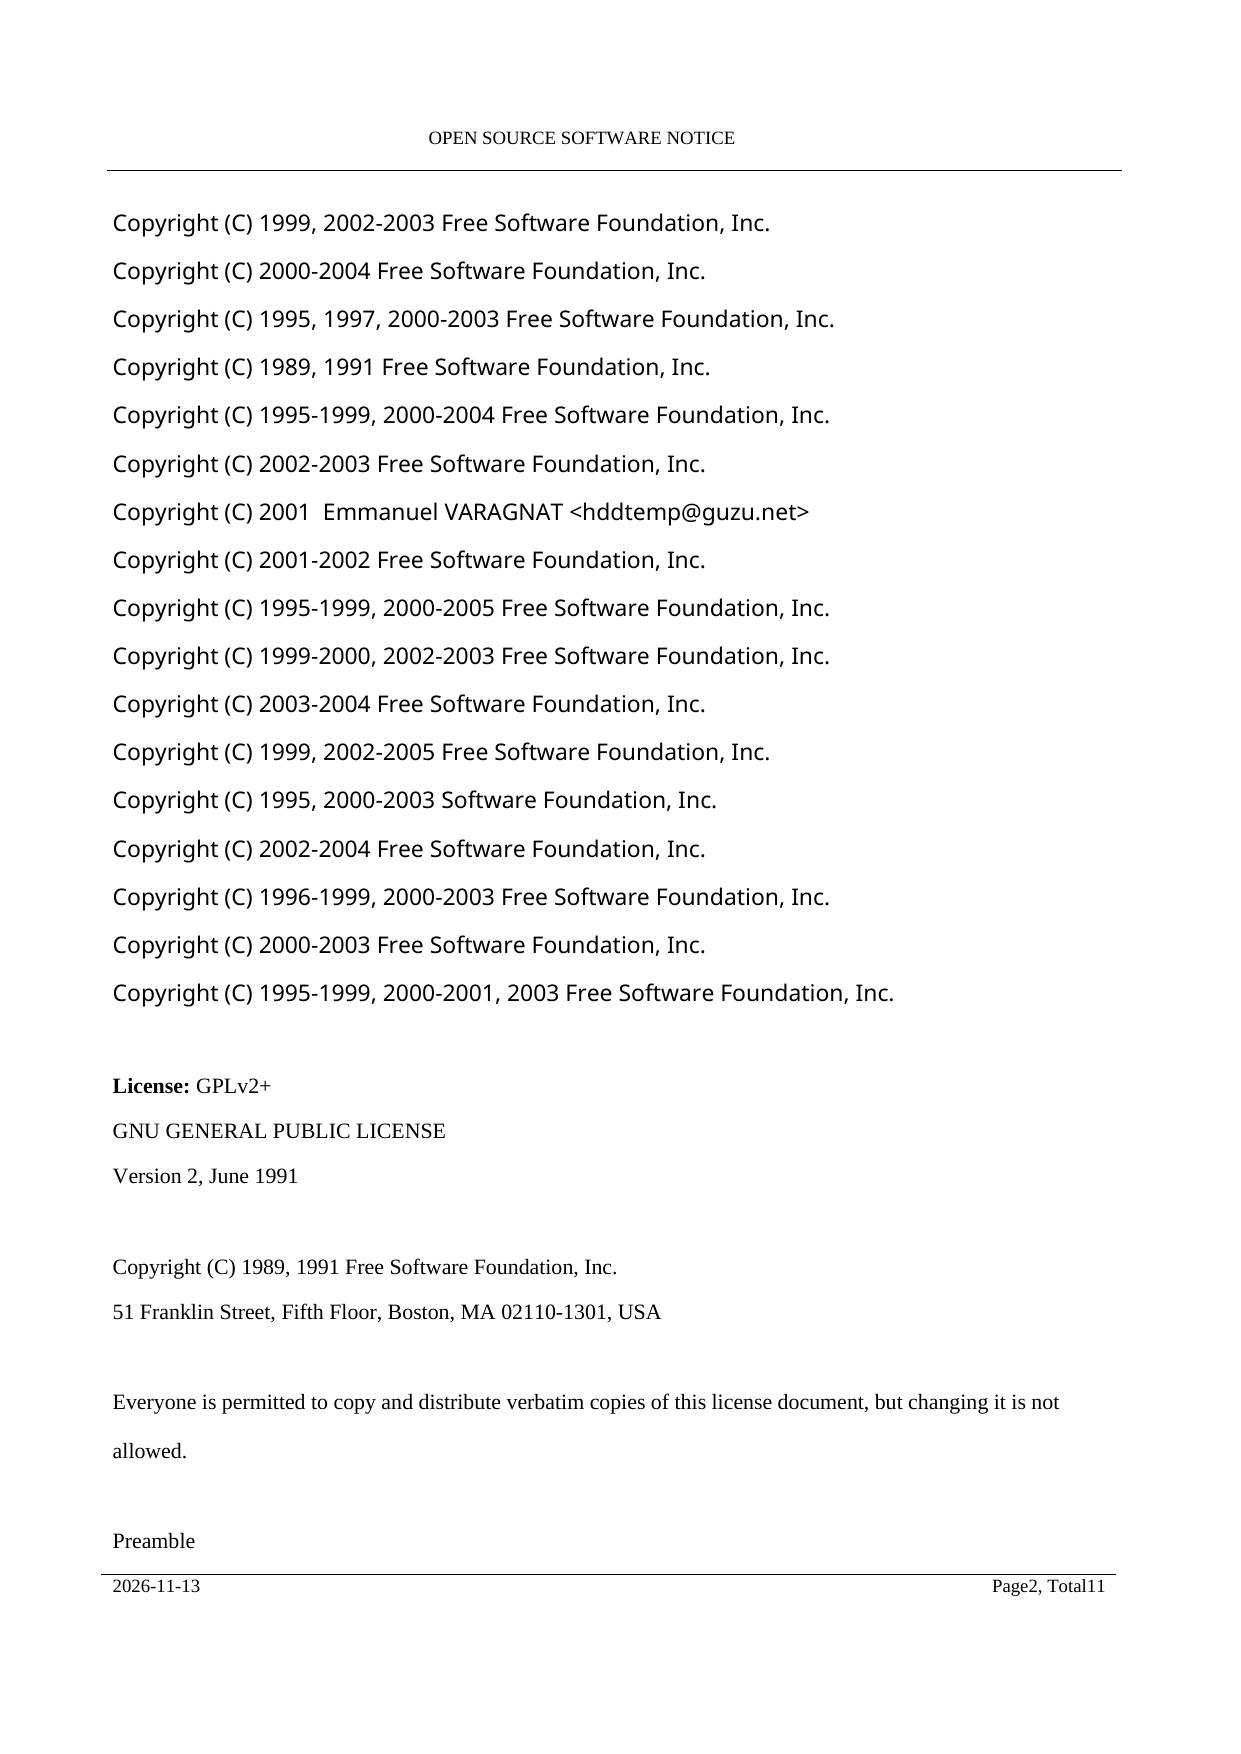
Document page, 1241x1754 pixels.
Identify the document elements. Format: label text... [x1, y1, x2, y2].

text Copyright (C) 1995-1999, 2000-2005 Free Software Foundation, Inc. [112, 591, 1128, 624]
text Copyright (C) 2000-2003 Free Software Foundation, Inc. [112, 928, 1128, 961]
text Copyright (C) 1989, 1991 Free Software Foundation, Inc. [112, 351, 1128, 383]
text Copyright (C) 1999, 2002-2005 Free Software Foundation, Inc. [112, 736, 1128, 768]
text Copyright (C) 1995-1999, 2000-2001, 2003 Free Software Foundation, Inc. [112, 976, 1128, 1009]
text License: GPLv2+ [112, 1069, 1128, 1102]
text Copyright (C) 2003-2004 Free Software Foundation, Inc. [112, 688, 1128, 720]
text Copyright (C) 1995, 1997, 2000-2003 Free Software Foundation, Inc. [112, 303, 1128, 335]
text Copyright (C) 2002-2003 Free Software Foundation, Inc. [112, 447, 1128, 479]
text Copyright (C) 1989, 1991 Free Software Foundation, Inc. [112, 1250, 1128, 1282]
text Copyright (C) 1995, 2000-2003 Software Foundation, Inc. [112, 784, 1128, 816]
text Preamble [112, 1524, 1128, 1557]
text Copyright (C) 1996-1999, 2000-2003 Free Software Foundation, Inc. [112, 880, 1128, 913]
text Copyright (C) 1995-1999, 2000-2004 Free Software Foundation, Inc. [112, 399, 1128, 431]
text Copyright (C) 2001-2002 Free Software Foundation, Inc. [112, 543, 1128, 576]
text Copyright (C) 1999-2000, 2002-2003 Free Software Foundation, Inc. [112, 639, 1128, 672]
text Copyright (C) 2000-2004 Free Software Foundation, Inc. [112, 254, 1128, 287]
text Copyright (C) 2002-2004 Free Software Foundation, Inc. [112, 832, 1128, 864]
text Copyright (C) 2001 Emmanuel VARAGNAT <hddtemp@guzu.net> [112, 495, 1128, 528]
text 51 Franklin Street, Fifth Floor, Boston, MA 02110-1301, USA [112, 1295, 1128, 1328]
text Version 2, June 1991 [112, 1160, 1128, 1192]
text Copyright (C) 1999, 2002-2003 Free Software Foundation, Inc. [112, 206, 1128, 239]
text GNU GENERAL PUBLIC LICENSE [112, 1115, 1128, 1147]
text Everyone is permitted to copy and distribute verbatim copies of this license document, but changing it is not allowed. [112, 1385, 1128, 1467]
